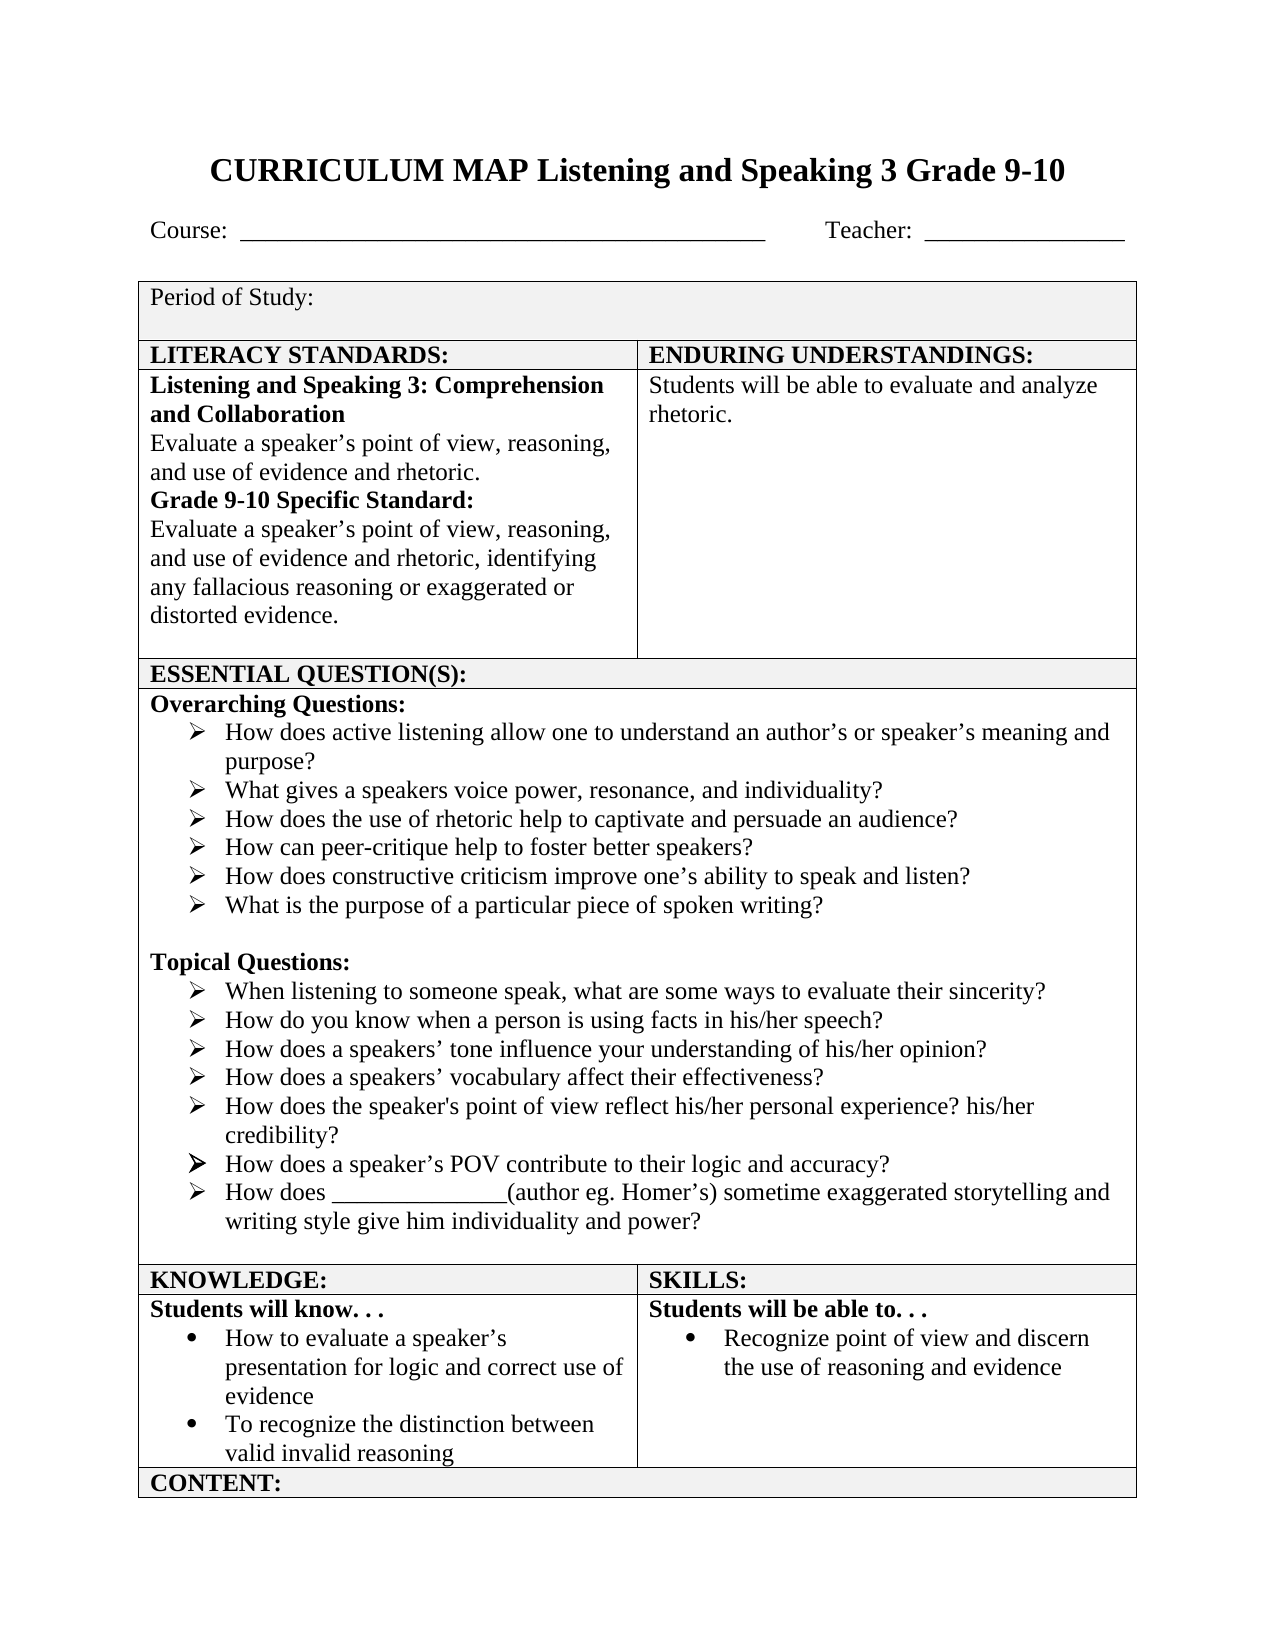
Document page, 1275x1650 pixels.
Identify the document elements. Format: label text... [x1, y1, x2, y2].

text Course: __________________________________________ Teacher: ________________ [150, 215, 1125, 244]
table_cell CONTENT: [139, 1468, 1136, 1497]
table_header Period of Study: [139, 282, 1136, 339]
text CURRICULUM MAP Listening and Speaking 3 Grade 9-10 [150, 150, 1125, 188]
table_cell SKILLS: [638, 1265, 1136, 1293]
table_cell Students will know. . . How to evaluate a speaker’s presentation for logic and correct use of evidence To recognize the distinction between valid invalid reasoning [139, 1295, 637, 1467]
table_cell Listening and Speaking 3: Comprehension and Collaboration Evaluate a speaker’s point of view, reasoning, and use of evidence and rhetoric. Grade 9-10 Specific Standard: Evaluate a speaker’s point of view, reasoning, and use of evidence and rhetoric, identifying any fallacious reasoning or exaggerated or distorted evidence. [139, 370, 637, 658]
table_cell Students will be able to. . . Recognize point of view and discern the use of reasoning and evidence [638, 1295, 1136, 1467]
table_cell KNOWLEDGE: [139, 1265, 637, 1293]
table_cell ENDURING UNDERSTANDINGS: [638, 341, 1136, 369]
table_cell Students will be able to evaluate and analyze rhetoric. [638, 370, 1136, 658]
table_cell Overarching Questions: How does active listening allow one to understand an author’s or speaker’s meaning and purpose? What gives a speakers voice power, resonance, and individuality? How does the use of rhetoric help to captivate and persuade an audience? How can peer-critique help to foster better speakers? How does constructive criticism improve one’s ability to speak and listen? What is the purpose of a particular piece of spoken writing? Topical Questions: When listening to someone speak, what are some ways to evaluate their sincerity? How do you know when a person is using facts in his/her speech? How does a speakers’ tone influence your understanding of his/her opinion? How does a speakers’ vocabulary affect their effectiveness? How does the speaker's point of view reflect his/her personal experience? his/her credibility? How does a speaker’s POV contribute to their logic and accuracy? How does ______________(author eg. Homer’s) sometime exaggerated storytelling and writing style give him individuality and power? [139, 689, 1136, 1264]
table_cell LITERACY STANDARDS: [139, 341, 637, 369]
table_cell ESSENTIAL QUESTION(S): [139, 659, 1136, 688]
